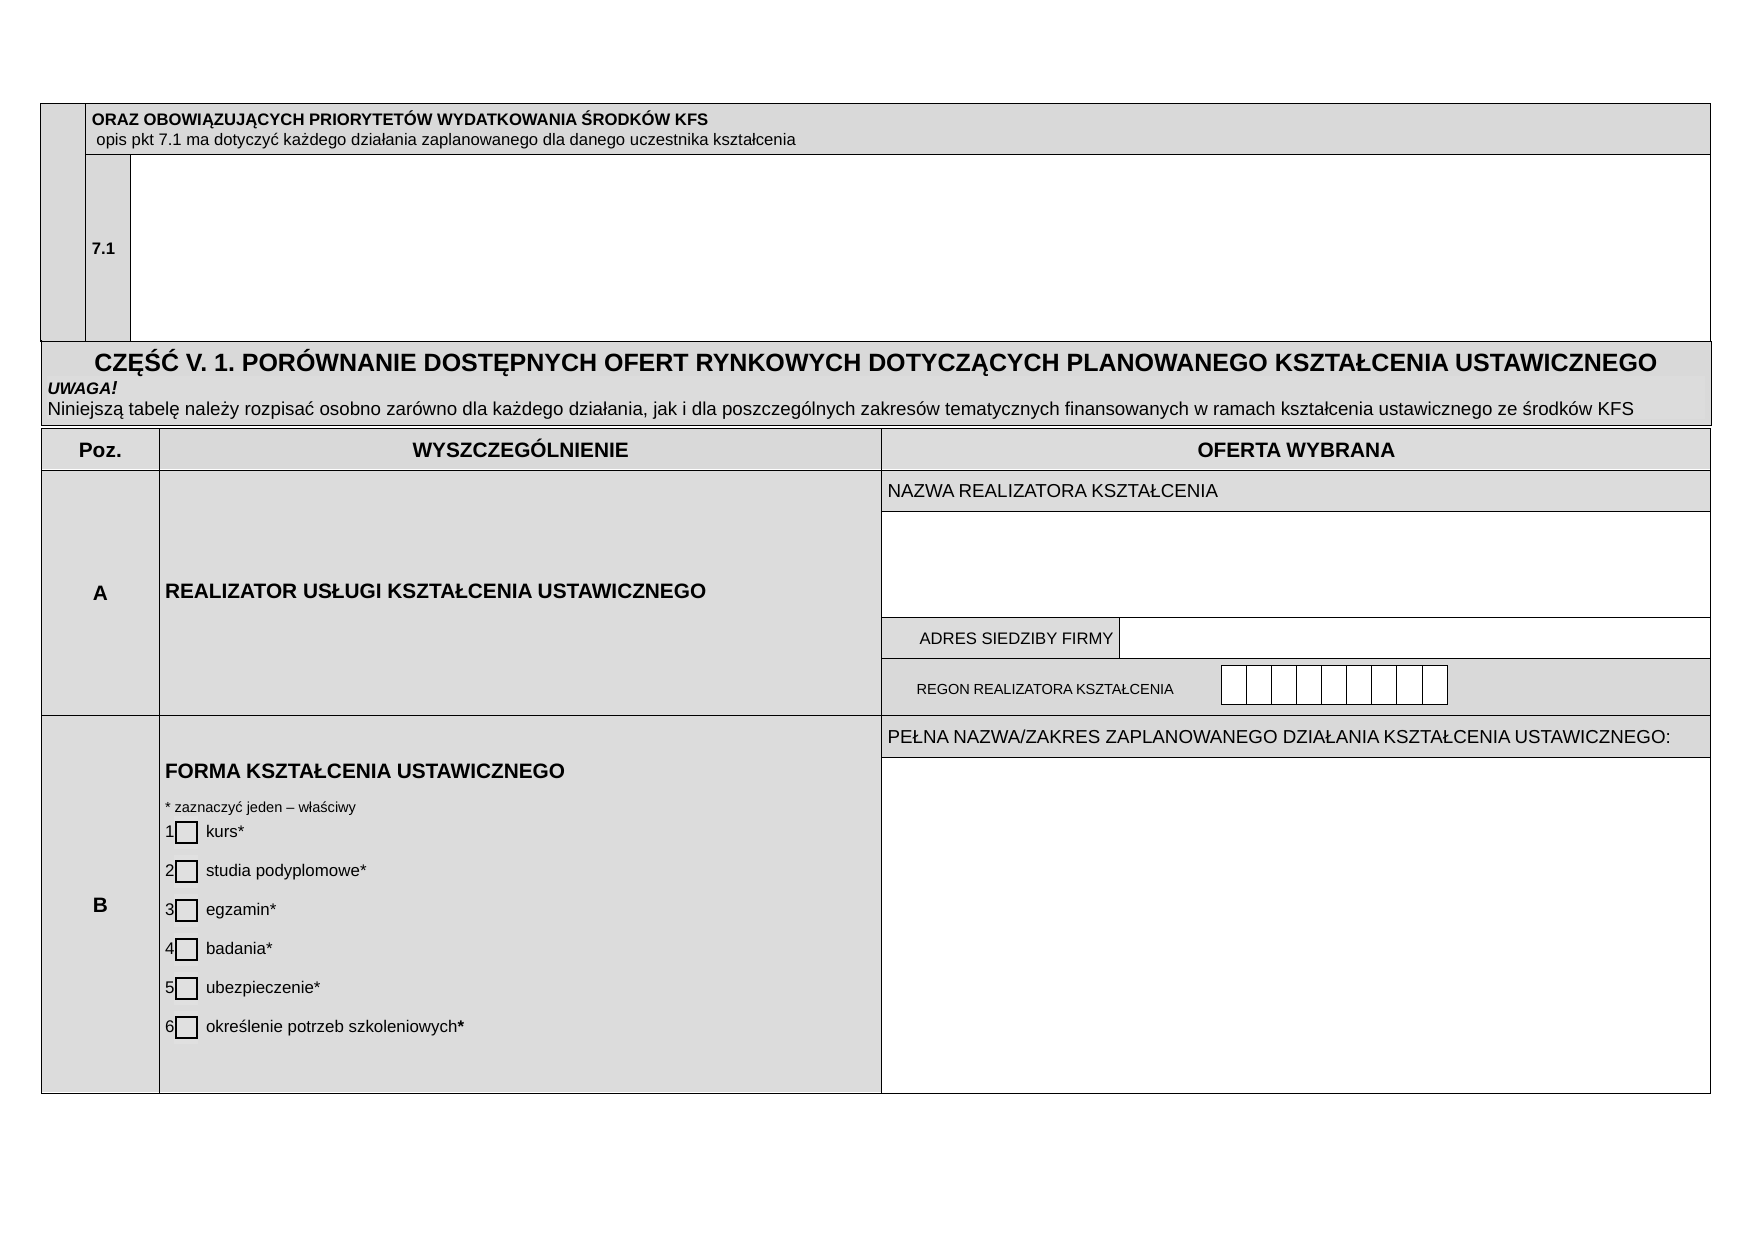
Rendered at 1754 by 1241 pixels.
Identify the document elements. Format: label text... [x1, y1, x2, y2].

table_cell NAZWA REALIZATORA KSZTAŁCENIA [882, 471, 1710, 511]
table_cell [86, 104, 1710, 154]
table_header OFERTA WYBRANA [882, 429, 1710, 469]
table_header Poz. [42, 429, 159, 469]
table_cell 7. [41, 104, 85, 341]
table_header WYSZCZEGÓLNIENIE [160, 429, 881, 469]
table_cell 7.1 [86, 155, 130, 341]
table_cell PEŁNA NAZWA/ZAKRES ZAPLANOWANEGO DZIAŁANIA KSZTAŁCENIA USTAWICZNEGO: [882, 716, 1710, 757]
table_cell REALIZATOR USŁUGI KSZTAŁCENIA USTAWICZNEGO [160, 471, 881, 715]
table_cell [882, 758, 1710, 1092]
table_cell REGON REALIZATORA KSZTAŁCENIA [882, 659, 1710, 715]
table_cell CZĘŚĆ V. 1. PORÓWNANIE DOSTĘPNYCH OFERT RYNKOWYCH DOTYCZĄCYCH PLANOWANEGO KSZTAŁCENIA USTAWICZNEGO UWAGA! Niniejszą tabelę należy rozpisać osobno zarówno dla każdego działania, jak i dla poszczególnych zakresów tematycznych finansowanych w ramach kształcenia ustawicznego ze środków KFS [42, 342, 1711, 425]
table_cell [882, 512, 1710, 617]
table_cell A [42, 471, 159, 715]
table_cell [131, 155, 1710, 341]
table_cell [1120, 618, 1710, 658]
table_cell FORMA KSZTAŁCENIA USTAWICZNEGO * zaznaczyć jeden – właściwy 1 kurs* 2 studia podyplomowe* 3 egzamin* 4 badania* 5 ubezpieczenie* 6 określenie potrzeb szkoleniowych* [160, 716, 881, 1092]
table_cell B [42, 716, 159, 1092]
table_cell ADRES SIEDZIBY FIRMY [882, 618, 1119, 658]
